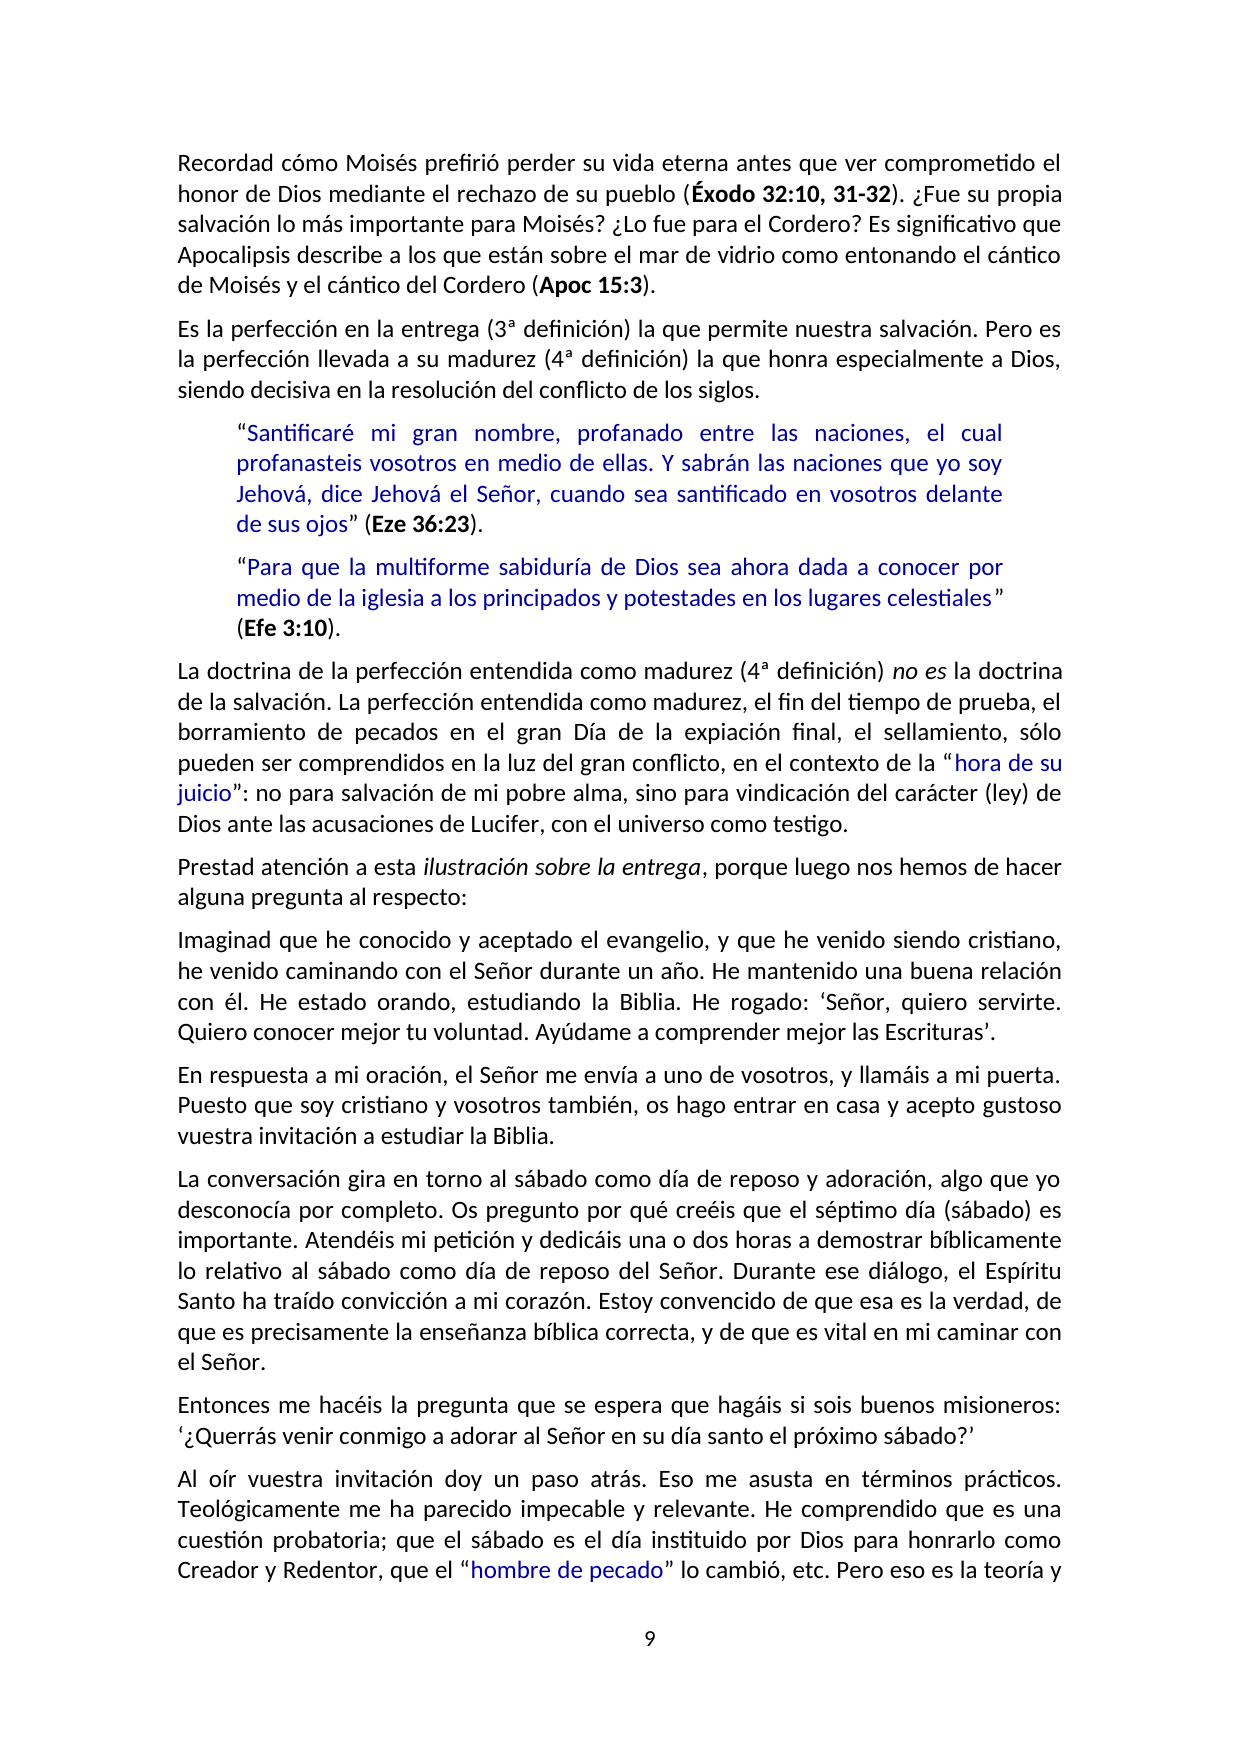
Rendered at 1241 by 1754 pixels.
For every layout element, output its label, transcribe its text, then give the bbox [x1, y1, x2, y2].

text Imaginad que he conocido y aceptado el evangelio, y que he venido siendo cristiano, he venido caminando con el Señor durante un año. He mantenido una buena relación con él. He estado orando, estudiando la Biblia. He rogado: ‘Señor, quiero servirte. Quiero conocer mejor tu voluntad. Ayúdame a comprender mejor las Escrituras’. [177, 924, 1063, 1047]
text “Para que la multiforme sabiduría de Dios sea ahora dada a conocer por medio de la iglesia a los principados y potestades en los lugares celestiales” (Efe 3:10). [236, 551, 1004, 643]
text “Santificaré mi gran nombre, profanado entre las naciones, el cual profanasteis vosotros en medio de ellas. Y sabrán las naciones que yo soy Jehová, dice Jehová el Señor, cuando sea santificado en vosotros delante de sus ojos” (Eze 36:23). [236, 417, 1004, 539]
text La conversación gira en torno al sábado como día de reposo y adoración, algo que yo desconocía por completo. Os pregunto por qué creéis que el séptimo día (sábado) es importante. Atendéis mi petición y dedicáis una o dos horas a demostrar bíblicamente lo relativo al sábado como día de reposo del Señor. Durante ese diálogo, el Espíritu Santo ha traído convicción a mi corazón. Estoy convencido de que esa es la verdad, de que es precisamente la enseñanza bíblica correcta, y de que es vital en mi caminar con el Señor. [177, 1163, 1063, 1377]
text Recordad cómo Moisés prefirió perder su vida eterna antes que ver comprometido el honor de Dios mediante el rechazo de su pueblo (Éxodo 32:10, 31-32). ¿Fue su propia salvación lo más importante para Moisés? ¿Lo fue para el Cordero? Es significativo que Apocalipsis describe a los que están sobre el mar de vidrio como entonando el cántico de Moisés y el cántico del Cordero (Apoc 15:3). [177, 148, 1063, 300]
text Prestad atención a esta ilustración sobre la entrega, porque luego nos hemos de hacer alguna pregunta al respecto: [177, 851, 1063, 912]
text En respuesta a mi oración, el Señor me envía a uno de vosotros, y llamáis a mi puerta. Puesto que soy cristiano y vosotros también, os hago entrar en casa y acepto gustoso vuestra invitación a estudiar la Biblia. [177, 1059, 1063, 1151]
text La doctrina de la perfección entendida como madurez (4ª definición) no es la doctrina de la salvación. La perfección entendida como madurez, el fin del tiempo de prueba, el borramiento de pecados en el gran Día de la expiación final, el sellamiento, sólo pueden ser comprendidos en la luz del gran conflicto, en el contexto de la “hora de su juicio”: no para salvación de mi pobre alma, sino para vindicación del carácter (ley) de Dios ante las acusaciones de Lucifer, con el universo como testigo. [177, 655, 1063, 838]
text Es la perfección en la entrega (3ª definición) la que permite nuestra salvación. Pero es la perfección llevada a su madurez (4ª definición) la que honra especialmente a Dios, siendo decisiva en la resolución del conflicto de los siglos. [177, 313, 1063, 404]
text Entonces me hacéis la pregunta que se espera que hagáis si sois buenos misioneros: ‘¿Querrás venir conmigo a adorar al Señor en su día santo el próximo sábado?’ [177, 1389, 1063, 1450]
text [177, 1463, 1063, 1585]
